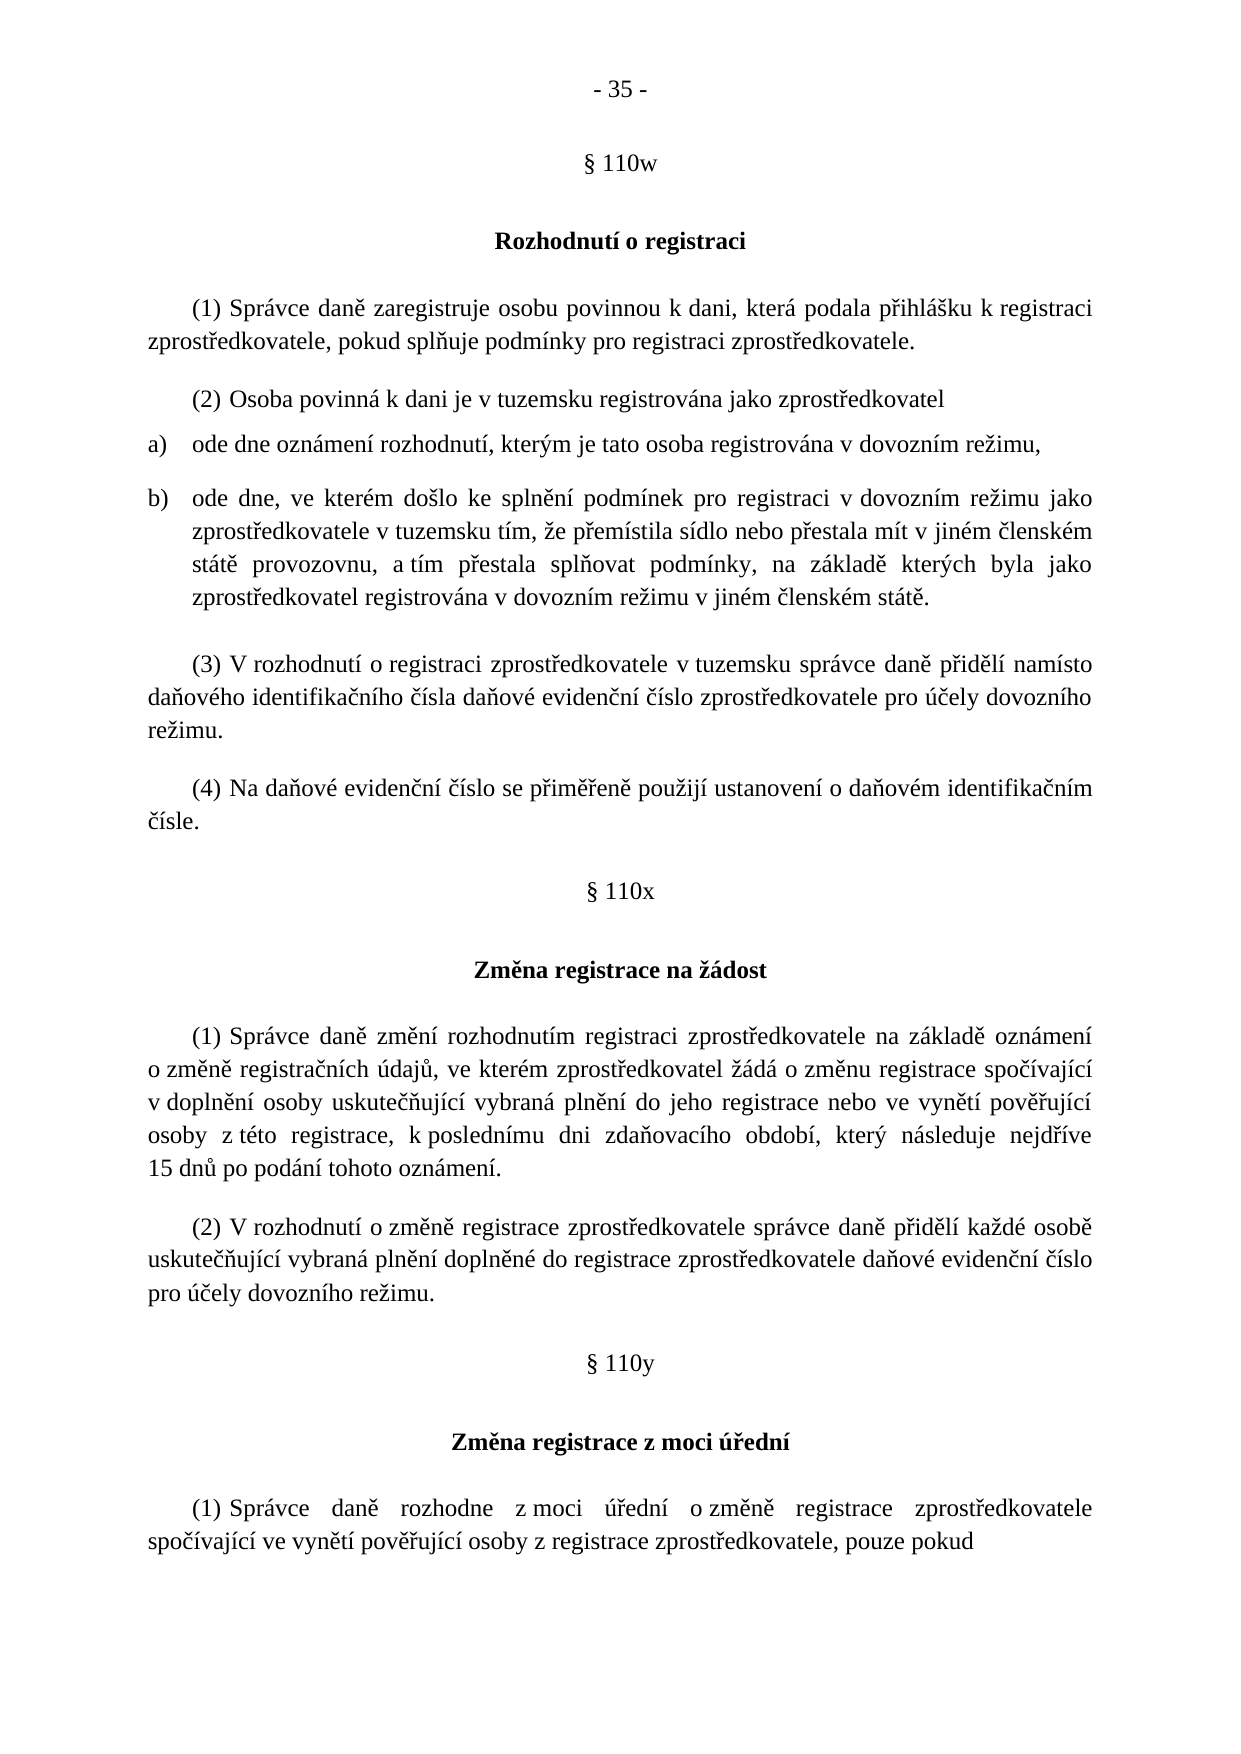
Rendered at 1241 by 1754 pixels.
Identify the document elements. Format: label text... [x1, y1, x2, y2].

text § 110w [148, 148, 1093, 176]
list Správce daně změní rozhodnutím registraci zprostředkovatele na základě oznámení o změně registračních údajů, ve kterém zprostředkovatel žádá o změnu registrace spočívající v doplnění osoby uskutečňující vybraná plnění do jeho registrace nebo ve vynětí pověřující osoby z této registrace, k poslednímu dni zdaňovacího období, který následuje nejdříve 15 dnů po podání tohoto oznámení. [148, 1021, 1093, 1182]
text ode dne, ve kterém došlo ke splnění podmínek pro registraci v dovozním režimu jako zprostředkovatele v tuzemsku tím, že přemístila sídlo nebo přestala mít v jiném členském státě provozovnu, a tím přestala splňovat podmínky, na základě kterých byla jako zprostředkovatel registrována v dovozním režimu v jiném členském státě. [148, 483, 1093, 611]
text V rozhodnutí o registraci zprostředkovatele v tuzemsku správce daně přidělí namísto daňového identifikačního čísla daňové evidenční číslo zprostředkovatele pro účely dovozního režimu. [148, 649, 1093, 743]
list Správce daně zaregistruje osobu povinnou k dani, která podala přihlášku k registraci zprostředkovatele, pokud splňuje podmínky pro registraci zprostředkovatele. [148, 293, 1093, 354]
text § 110y [148, 1348, 1093, 1377]
list Správce daně rozhodne z moci úřední o změně registrace zprostředkovatele spočívající ve vynětí pověřující osoby z registrace zprostředkovatele, pouze pokud [148, 1493, 1093, 1555]
text Změna registrace z moci úřední [148, 1427, 1093, 1456]
text ode dne oznámení rozhodnutí, kterým je tato osoba registrována v dovozním režimu, [148, 429, 1093, 458]
text Změna registrace na žádost [148, 955, 1093, 984]
text § 110x [148, 876, 1093, 905]
text Osoba povinná k dani je v tuzemsku registrována jako zprostředkovatel [148, 384, 1093, 413]
text V rozhodnutí o změně registrace zprostředkovatele správce daně přidělí každé osobě uskutečňující vybraná plnění doplněné do registrace zprostředkovatele daňové evidenční číslo pro účely dovozního režimu. [148, 1212, 1093, 1306]
text Rozhodnutí o registraci [148, 226, 1093, 255]
text Na daňové evidenční číslo se přiměřeně použijí ustanovení o daňovém identifikačním čísle. [148, 773, 1093, 834]
